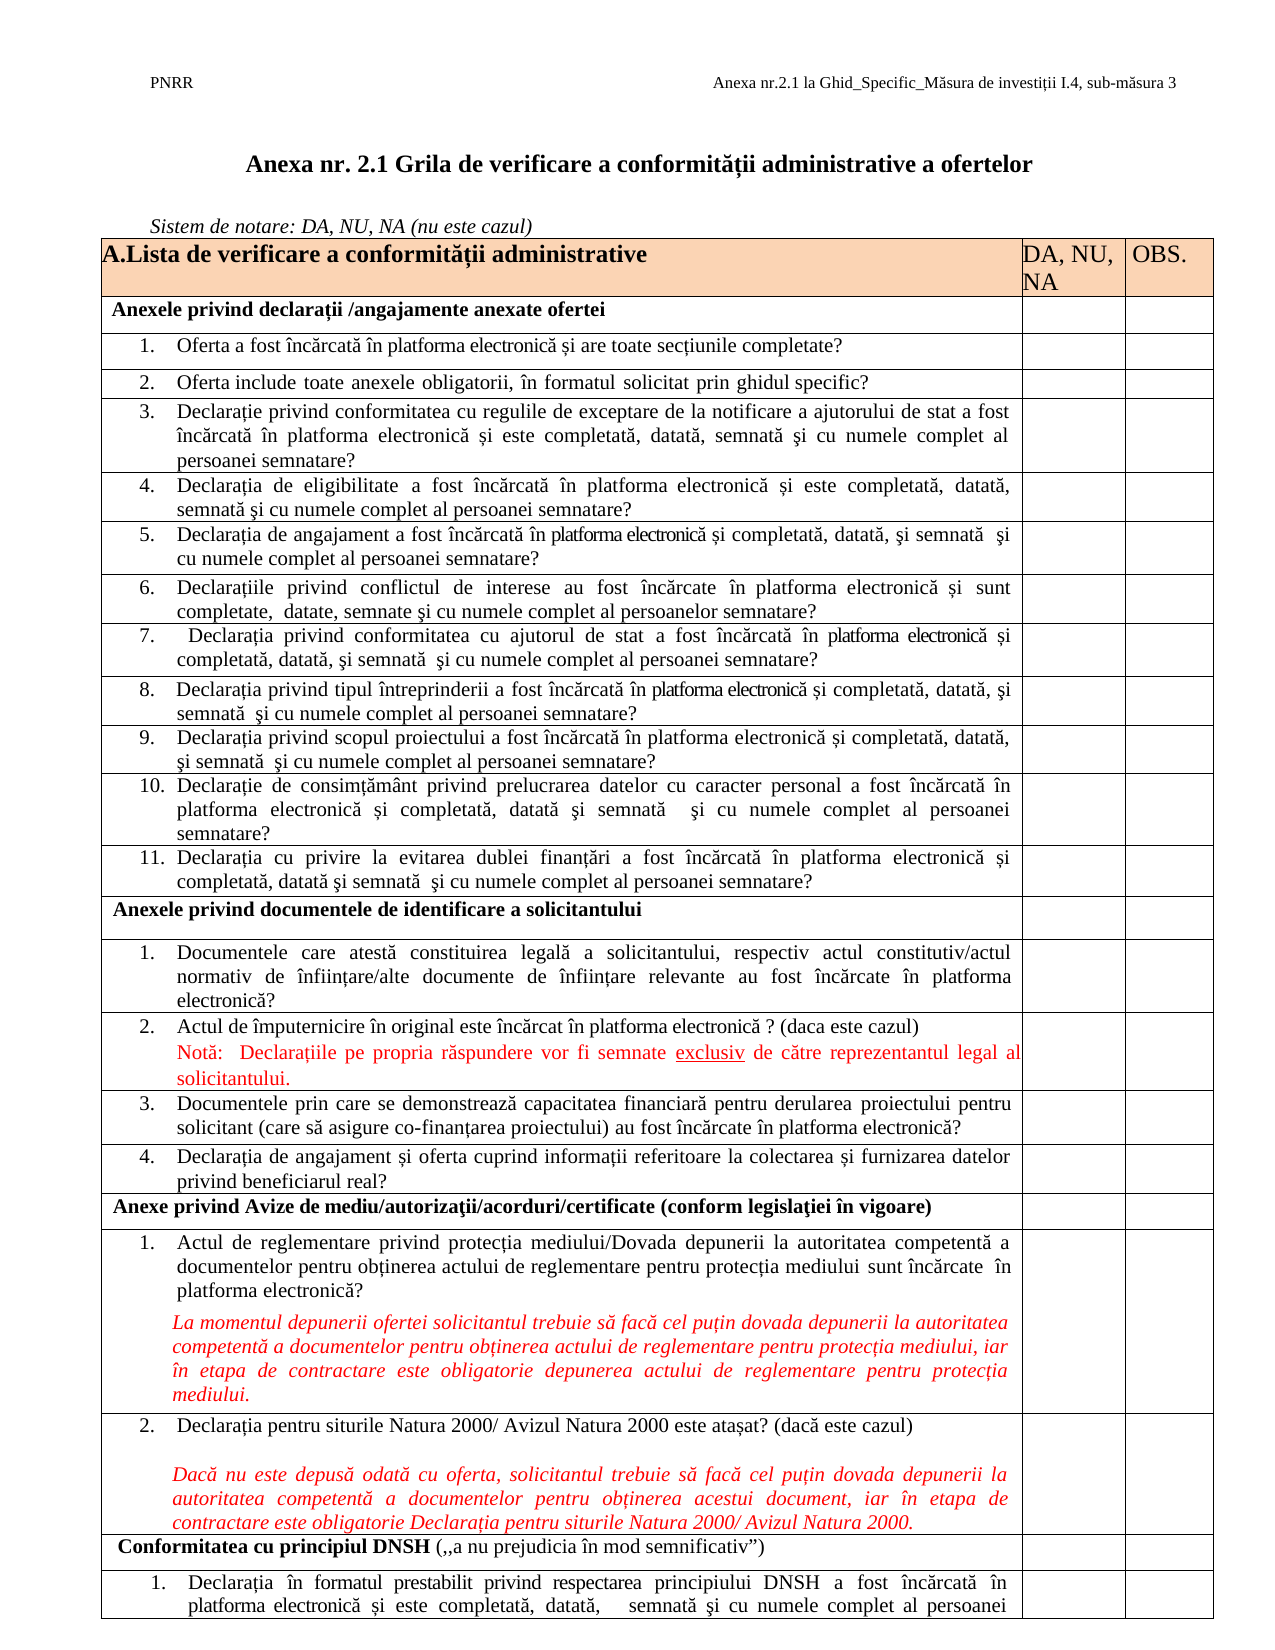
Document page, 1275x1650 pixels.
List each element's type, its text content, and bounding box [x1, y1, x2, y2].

table_cell Declarația pentru siturile Natura 2000/ Avizul Natura 2000 este atașat? (dacă este cazul) Dacă nu este depusă odată cu oferta, solicitantul trebuie să facă cel puțin dovada depunerii la autoritatea competentă a documentelor pentru obținerea acestui document, iar în etapa de contractare este obligatorie Declarația pentru siturile Natura 2000/ Avizul Natura 2000. [102, 1414, 1022, 1534]
table_cell Anexe privind Avize de mediu/autorizaţii/acorduri/certificate (conform legislaţiei în vigoare) [102, 1194, 1022, 1229]
table_header DA, NU, NA [1023, 239, 1125, 296]
table_cell [1023, 1013, 1125, 1090]
table_cell [1023, 1535, 1125, 1570]
table_cell Oferta a fost încărcată în platforma electronică și are toate secțiunile completate? [102, 334, 1022, 369]
table_cell [1126, 1230, 1213, 1413]
table_cell [1023, 940, 1125, 1012]
table_cell [1126, 575, 1213, 623]
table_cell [102, 1571, 1022, 1618]
table_cell [1126, 1535, 1213, 1570]
table_cell [1023, 1145, 1125, 1193]
table_cell [1023, 297, 1125, 333]
table_cell [1126, 473, 1213, 521]
table_cell Declarația privind scopul proiectului a fost încărcată în platforma electronică și completată, datată, şi semnată şi cu numele complet al persoanei semnatare? [102, 726, 1022, 773]
table_cell [1023, 1230, 1125, 1413]
table_cell [1023, 473, 1125, 521]
table_cell Declarația de angajament a fost încărcată în platforma electronică și completată, datată, şi semnată şi cu numele complet al persoanei semnatare? [102, 522, 1022, 574]
table_cell [1126, 334, 1213, 369]
table_cell [1126, 940, 1213, 1012]
table_cell [1126, 399, 1213, 472]
table_cell [1126, 1013, 1213, 1090]
table_cell [1023, 334, 1125, 369]
table_cell Anexele privind declarații /angajamente anexate ofertei [102, 297, 1022, 333]
table_cell [1126, 1145, 1213, 1193]
table_cell [1023, 370, 1125, 398]
table_cell Declarația privind tipul întreprinderii a fost încărcată în platforma electronică și completată, datată, şi semnată şi cu numele complet al persoanei semnatare? [102, 677, 1022, 724]
table_cell Declarația privind conformitatea cu ajutorul de stat a fost încărcată în platforma electronică și completată, datată, şi semnată şi cu numele complet al persoanei semnatare? [102, 624, 1022, 676]
table_cell [1126, 522, 1213, 574]
table_cell Anexele privind documentele de identificare a solicitantului [102, 897, 1022, 939]
text Sistem de notare: DA, NU, NA (nu este cazul) [150, 214, 1183, 238]
table_cell [1023, 846, 1125, 896]
table_cell [1023, 522, 1125, 574]
table_cell Actul de împuternicire în original este încărcat în platforma electronică ? (daca este cazul) Notă: Declarațiile pe propria răspundere vor fi semnate exclusiv de către reprezentantul legal al solicitantului. [102, 1013, 1022, 1090]
table_cell Declarația de angajament și oferta cuprind informații referitoare la colectarea și furnizarea datelor privind beneficiarul real? [102, 1145, 1022, 1193]
table_cell [1023, 575, 1125, 623]
table_cell [1126, 1194, 1213, 1229]
table_cell [1023, 1091, 1125, 1143]
table_cell Conformitatea cu principiul DNSH (,,a nu prejudicia în mod semnificativ”) [102, 1535, 1022, 1570]
table_cell [1126, 370, 1213, 398]
table_cell Declarația de eligibilitate a fost încărcată în platforma electronică și este completată, datată, semnată şi cu numele complet al persoanei semnatare? [102, 473, 1022, 521]
table_cell [1023, 624, 1125, 676]
table_cell [1126, 726, 1213, 773]
table_cell [1126, 297, 1213, 333]
table_cell [1126, 624, 1213, 676]
table_cell Actul de reglementare privind protecția mediului/Dovada depunerii la autoritatea competentă a documentelor pentru obținerea actului de reglementare pentru protecția mediului sunt încărcate în platforma electronică? La momentul depunerii ofertei solicitantul trebuie să facă cel puțin dovada depunerii la autoritatea competentă a documentelor pentru obținerea actului de reglementare pentru protecția mediului, iar în etapa de contractare este obligatorie depunerea actului de reglementare pentru protecția mediului. [102, 1230, 1022, 1413]
table_cell Oferta include toate anexele obligatorii, în formatul solicitat prin ghidul specific? [102, 370, 1022, 398]
table_cell [1126, 1414, 1213, 1534]
table_cell [1023, 774, 1125, 844]
table_cell [1023, 677, 1125, 724]
table_header A.Lista de verificare a conformității administrative [102, 239, 1022, 296]
table_cell [1023, 1194, 1125, 1229]
table_cell [1023, 1414, 1125, 1534]
table_cell Documentele prin care se demonstrează capacitatea financiară pentru derularea proiectului pentru solicitant (care să asigure co-finanțarea proiectului) au fost încărcate în platforma electronică? [102, 1091, 1022, 1143]
title Anexa nr. 2.1 Grila de verificare a conformității administrative a ofertelor [92, 149, 1186, 178]
table_cell [1023, 897, 1125, 939]
table_cell [1023, 399, 1125, 472]
table_cell [1126, 1091, 1213, 1143]
table_cell [1126, 846, 1213, 896]
table_header OBS. [1126, 239, 1213, 296]
table_cell [1023, 726, 1125, 773]
table_cell Declarația cu privire la evitarea dublei finanțări a fost încărcată în platforma electronică și completată, datată şi semnată şi cu numele complet al persoanei semnatare? [102, 846, 1022, 896]
table_cell Documentele care atestă constituirea legală a solicitantului, respectiv actul constitutiv/actul normativ de înființare/alte documente de înființare relevante au fost încărcate în platforma electronică? [102, 940, 1022, 1012]
table_cell [1126, 677, 1213, 724]
table_cell [1126, 897, 1213, 939]
table_cell Declarațiile privind conflictul de interese au fost încărcate în platforma electronică și sunt completate, datate, semnate şi cu numele complet al persoanelor semnatare? [102, 575, 1022, 623]
table_cell [1126, 774, 1213, 844]
table_cell [1023, 1571, 1125, 1618]
table_cell Declarație privind conformitatea cu regulile de exceptare de la notificare a ajutorului de stat a fost încărcată în platforma electronică și este completată, datată, semnată şi cu numele complet al persoanei semnatare? [102, 399, 1022, 472]
table_cell [1126, 1571, 1213, 1618]
table_cell Declarație de consimțământ privind prelucrarea datelor cu caracter personal a fost încărcată în platforma electronică și completată, datată şi semnată şi cu numele complet al persoanei semnatare? [102, 774, 1022, 844]
